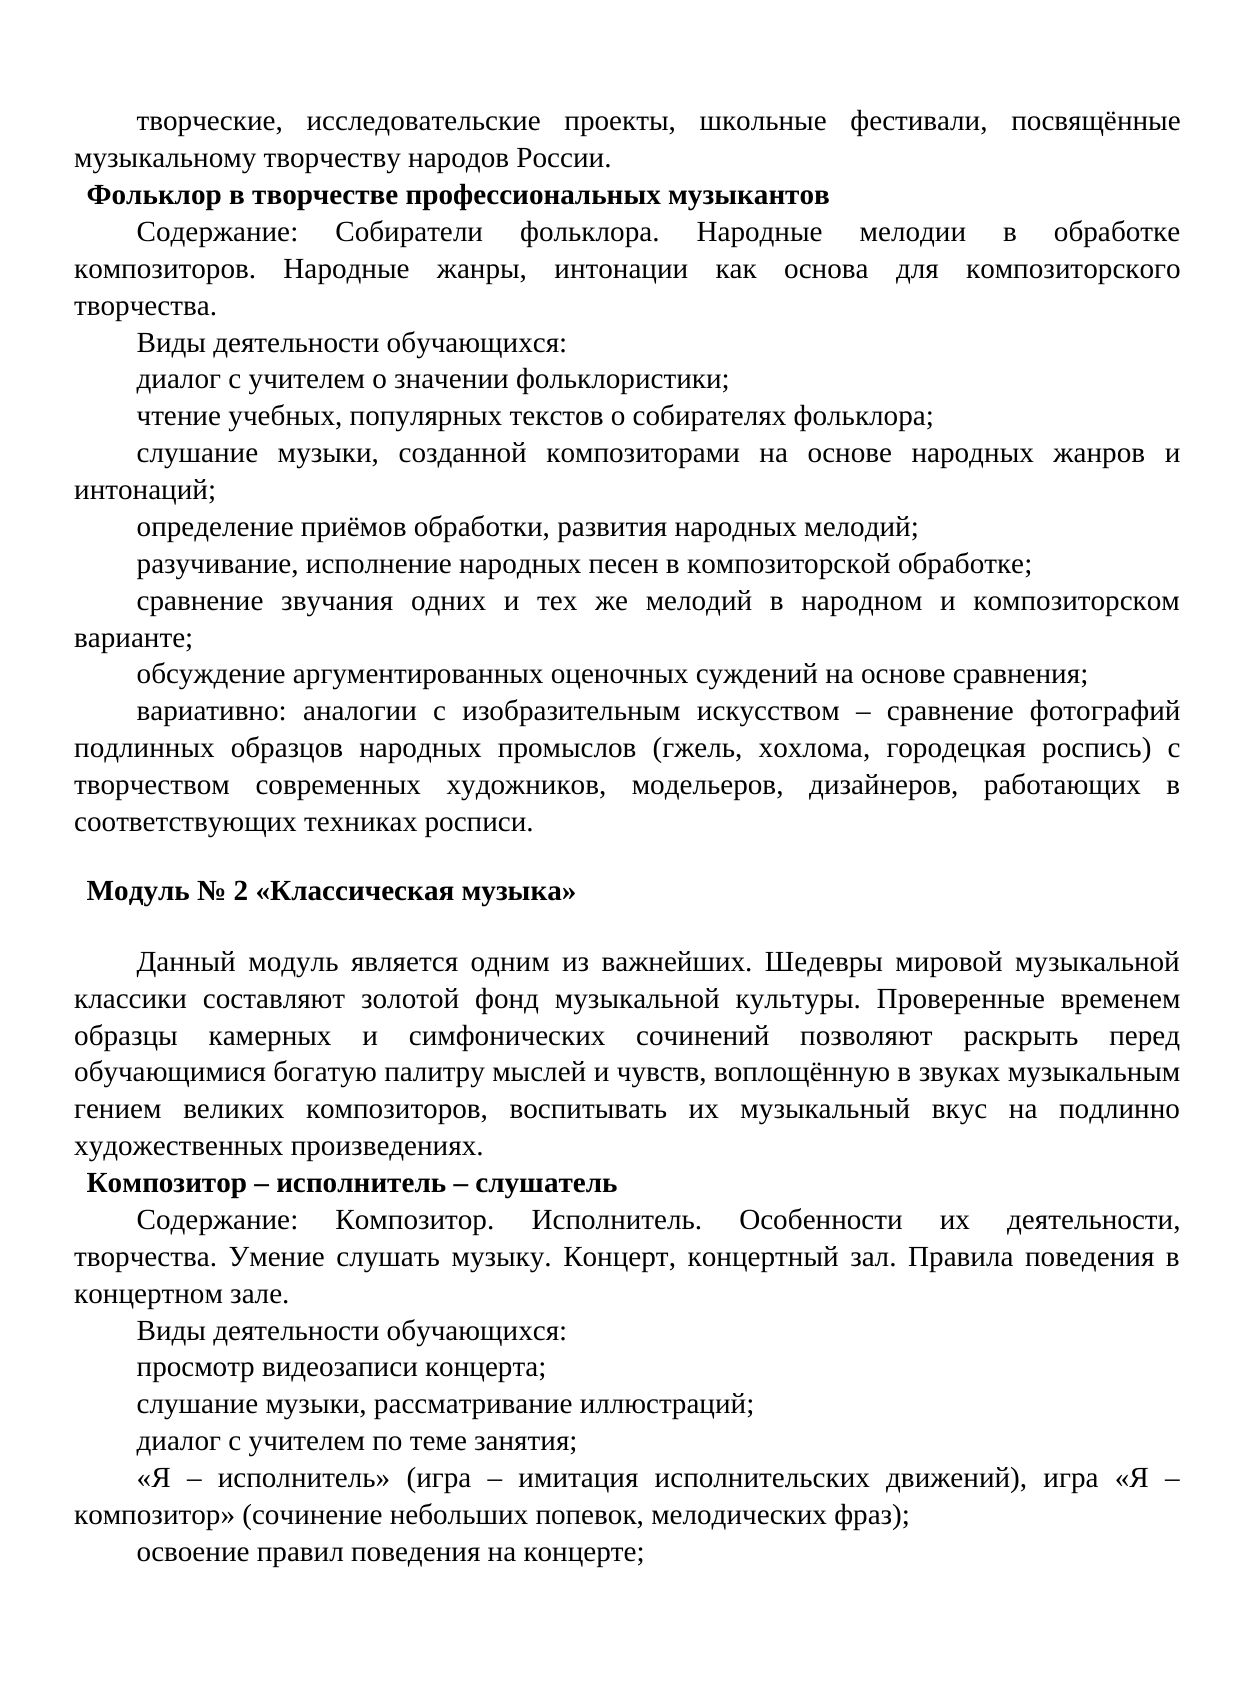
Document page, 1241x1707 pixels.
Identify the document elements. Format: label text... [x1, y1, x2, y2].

text слушание музыки, созданной композиторами на основе народных жанров и интонаций; [74, 435, 1181, 506]
text Композитор – исполнитель – слушатель [86, 1165, 1181, 1199]
text диалог с учителем о значении фольклористики; [74, 362, 1181, 395]
text Виды деятельности обучающихся: [74, 325, 1181, 358]
text вариативно: аналогии с изобразительным искусством – сравнение фотографий подлинных образцов народных промыслов (гжель, хохлома, городецкая роспись) с творчеством современных художников, модельеров, дизайнеров, работающих в соответствующих техниках росписи. [74, 693, 1181, 838]
text Содержание: Композитор. Исполнитель. Особенности их деятельности, творчества. Умение слушать музыку. Концерт, концертный зал. Правила поведения в концертном зале. [74, 1202, 1181, 1309]
text чтение учебных, популярных текстов о собирателях фольклора; [74, 398, 1181, 432]
text сравнение звучания одних и тех же мелодий в народном и композиторском варианте; [74, 583, 1181, 653]
text обсуждение аргументированных оценочных суждений на основе сравнения; [74, 657, 1181, 690]
text «Я – исполнитель» (игра – имитация исполнительских движений), игра «Я – композитор» (сочинение небольших попевок, мелодических фраз); [74, 1460, 1181, 1531]
text Виды деятельности обучающихся: [74, 1313, 1181, 1346]
text Фольклор в творчестве профессиональных музыкантов [86, 177, 1181, 211]
text просмотр видеозаписи концерта; [74, 1349, 1181, 1383]
text Данный модуль является одним из важнейших. Шедевры мировой музыкальной классики составляют золотой фонд музыкальной культуры. Проверенные временем образцы камерных и симфонических сочинений позволяют раскрыть перед обучающимися богатую палитру мыслей и чувств, воплощённую в звуках музыкальным гением великих композиторов, воспитывать их музыкальный вкус на подлинно художественных произведениях. [74, 944, 1181, 1162]
text Содержание: Собиратели фольклора. Народные мелодии в обработке композиторов. Народные жанры, интонации как основа для композиторского творчества. [74, 214, 1181, 321]
text слушание музыки, рассматривание иллюстраций; [74, 1386, 1181, 1420]
text разучивание, исполнение народных песен в композиторской обработке; [74, 546, 1181, 579]
text творческие, исследовательские проекты, школьные фестивали, посвящённые музыкальному творчеству народов России. [74, 103, 1181, 174]
text определение приёмов обработки, развития народных мелодий; [74, 509, 1181, 543]
text Модуль № 2 «Классическая музыка» [86, 873, 1181, 907]
text освоение правил поведения на концерте; [74, 1534, 1181, 1567]
text диалог с учителем по теме занятия; [74, 1423, 1181, 1457]
